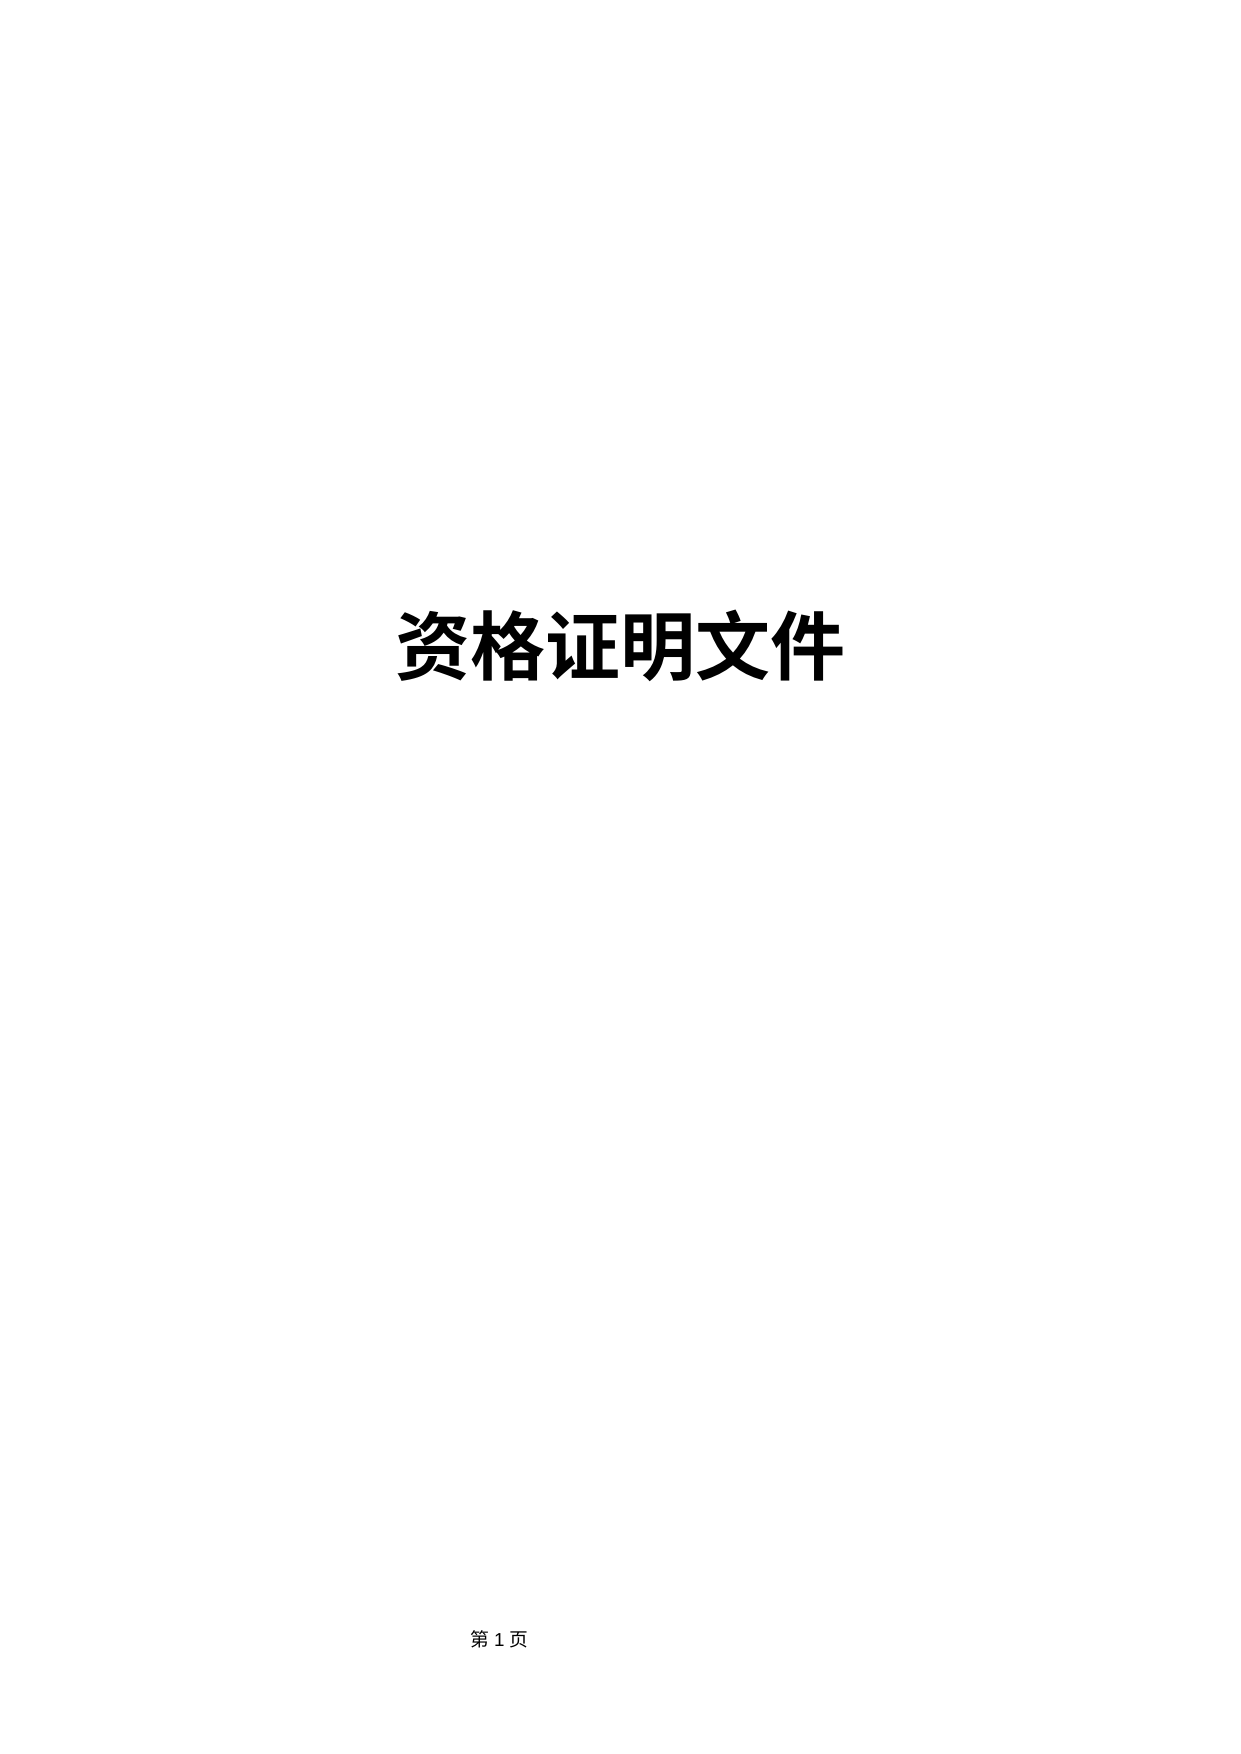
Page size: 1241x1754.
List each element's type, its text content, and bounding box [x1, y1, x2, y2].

text 资格证明文件 [153, 587, 1087, 696]
